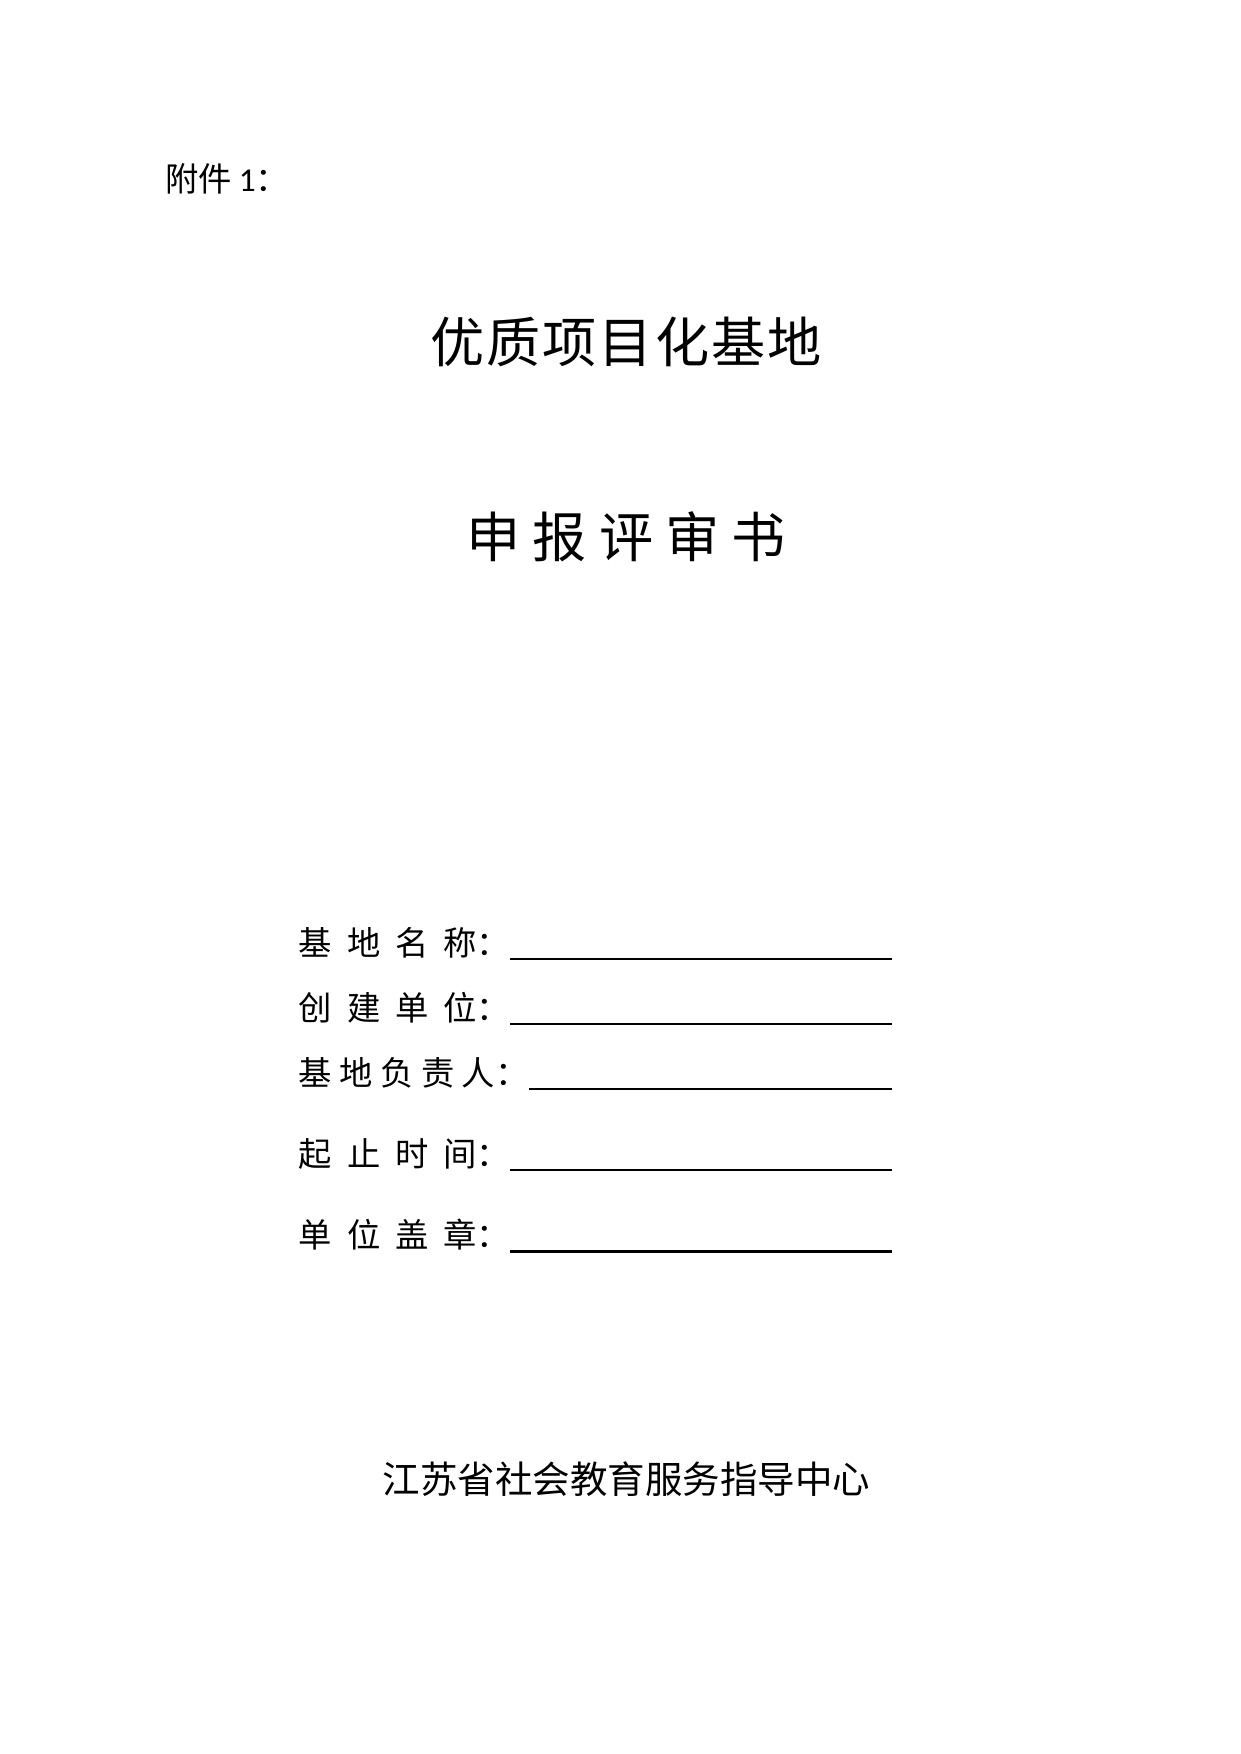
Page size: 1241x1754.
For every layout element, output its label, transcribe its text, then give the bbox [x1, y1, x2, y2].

text 单 位 盖 章： [165, 1201, 1087, 1266]
text 起 止 时 间： [165, 1119, 1087, 1184]
text 申 报 评 审 书 [165, 486, 1087, 583]
text 基 地 负 责 人： [165, 1038, 1087, 1103]
text 基 地 名 称： [165, 908, 1087, 973]
text 优质项目化基地 [165, 291, 1087, 388]
text 附件1： [165, 144, 1087, 209]
text 江苏省社会教育服务指导中心 [165, 1444, 1087, 1509]
text 创 建 单 位： [165, 973, 1087, 1038]
